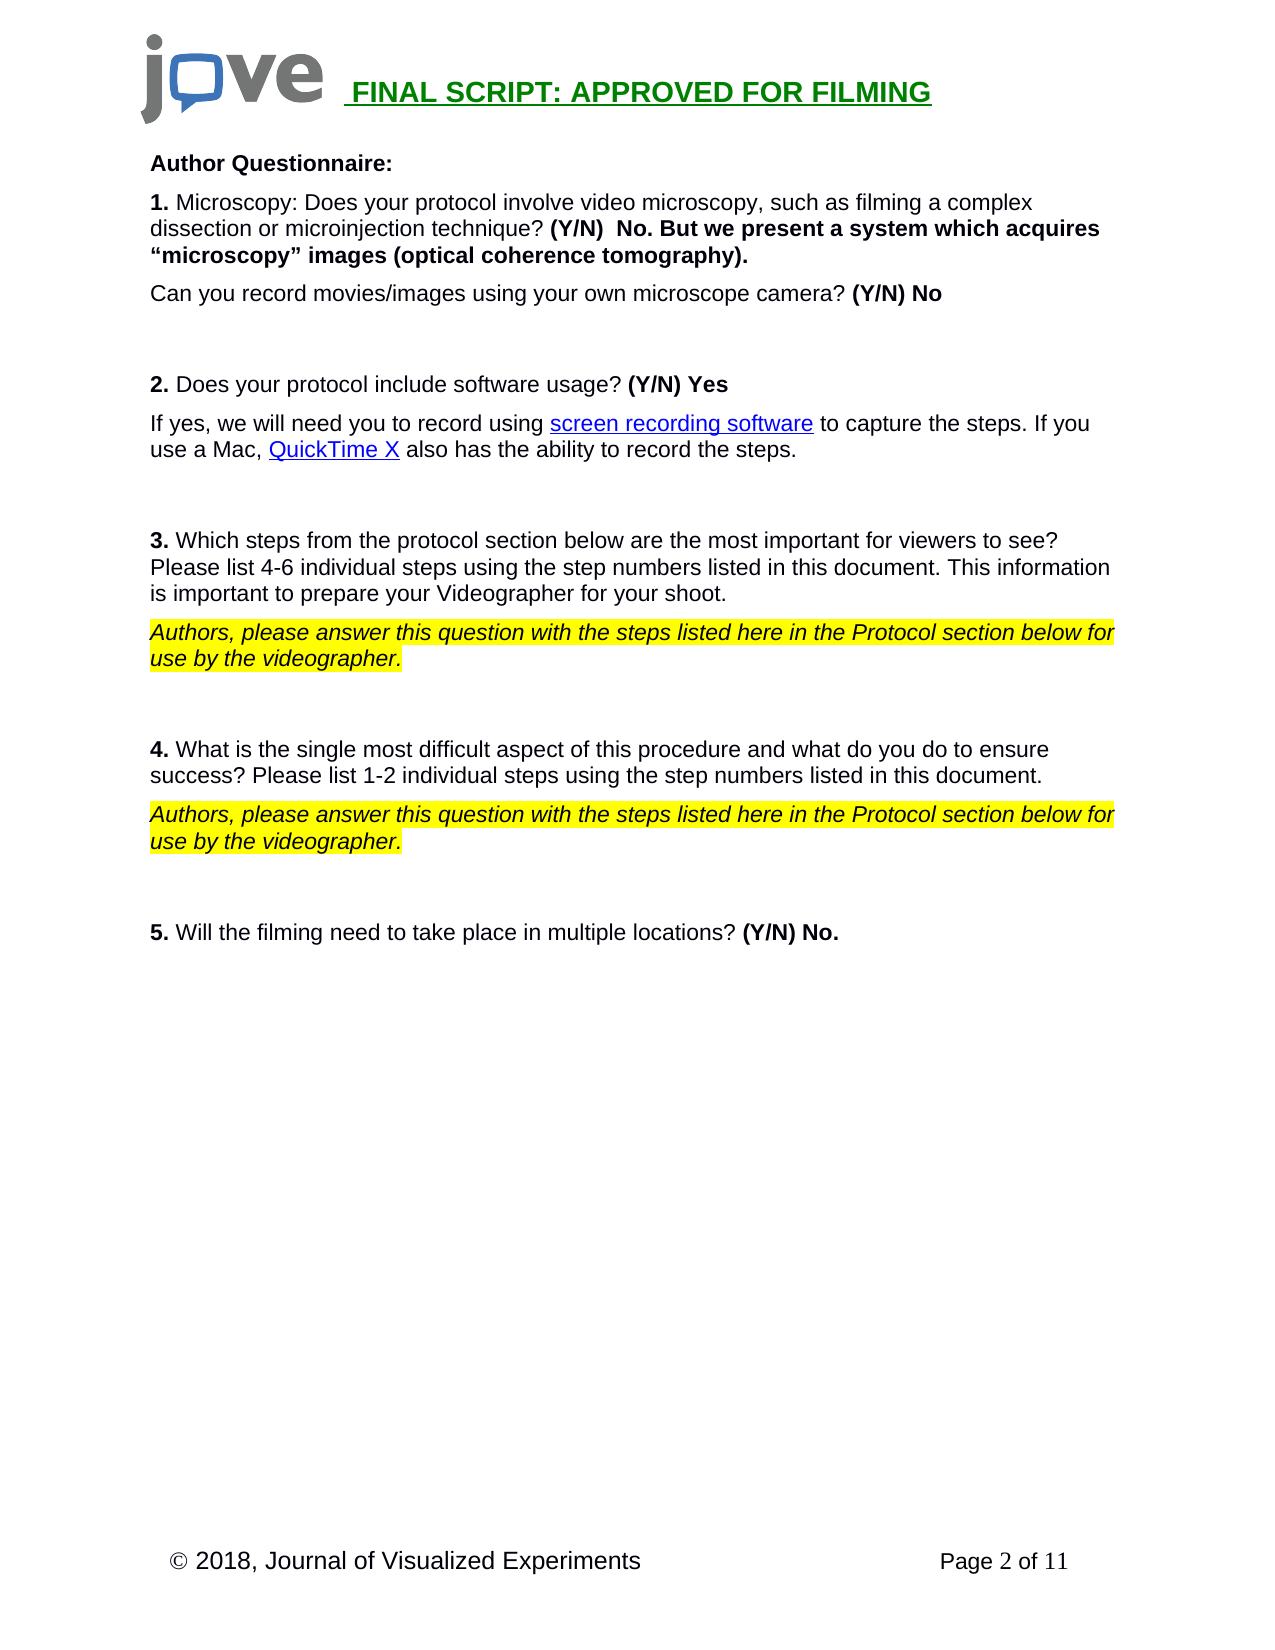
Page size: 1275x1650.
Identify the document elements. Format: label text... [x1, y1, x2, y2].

text If yes, we will need you to record using screen recording software to capture the steps. If you use a Mac, QuickTime X also has the ability to record the steps. [150, 410, 1125, 463]
text Authors, please answer this question with the steps listed here in the Protocol section below for use by the videographer. [402, 801, 1125, 854]
text 5. Will the filming need to take place in multiple locations? (Y/N) No. [150, 918, 1125, 945]
text 1. Microscopy: Does your protocol involve video microscopy, such as filming a complex dissection or microinjection technique? (Y/N) No. But we present a system which acquires “microscopy” images (optical coherence tomography). [150, 189, 1125, 268]
text Author Questionnaire: [150, 150, 1125, 176]
text 4. What is the single most difficult aspect of this procedure and what do you do to ensure success? Please list 1-2 individual steps using the step numbers listed in this document. [150, 736, 1125, 789]
picture [140, 34, 323, 124]
text Can you record movies/images using your own microscope camera? (Y/N) No [150, 280, 1125, 307]
text 2. Does your protocol include software usage? (Y/N) Yes [150, 371, 1125, 398]
text 3. Which steps from the protocol section below are the most important for viewers to see? Please list 4-6 individual steps using the step numbers listed in this document. This information is important to prepare your Videographer for your shoot. [150, 527, 1125, 606]
text Authors, please answer this question with the steps listed here in the Protocol section below for use by the videographer. [402, 619, 1125, 672]
